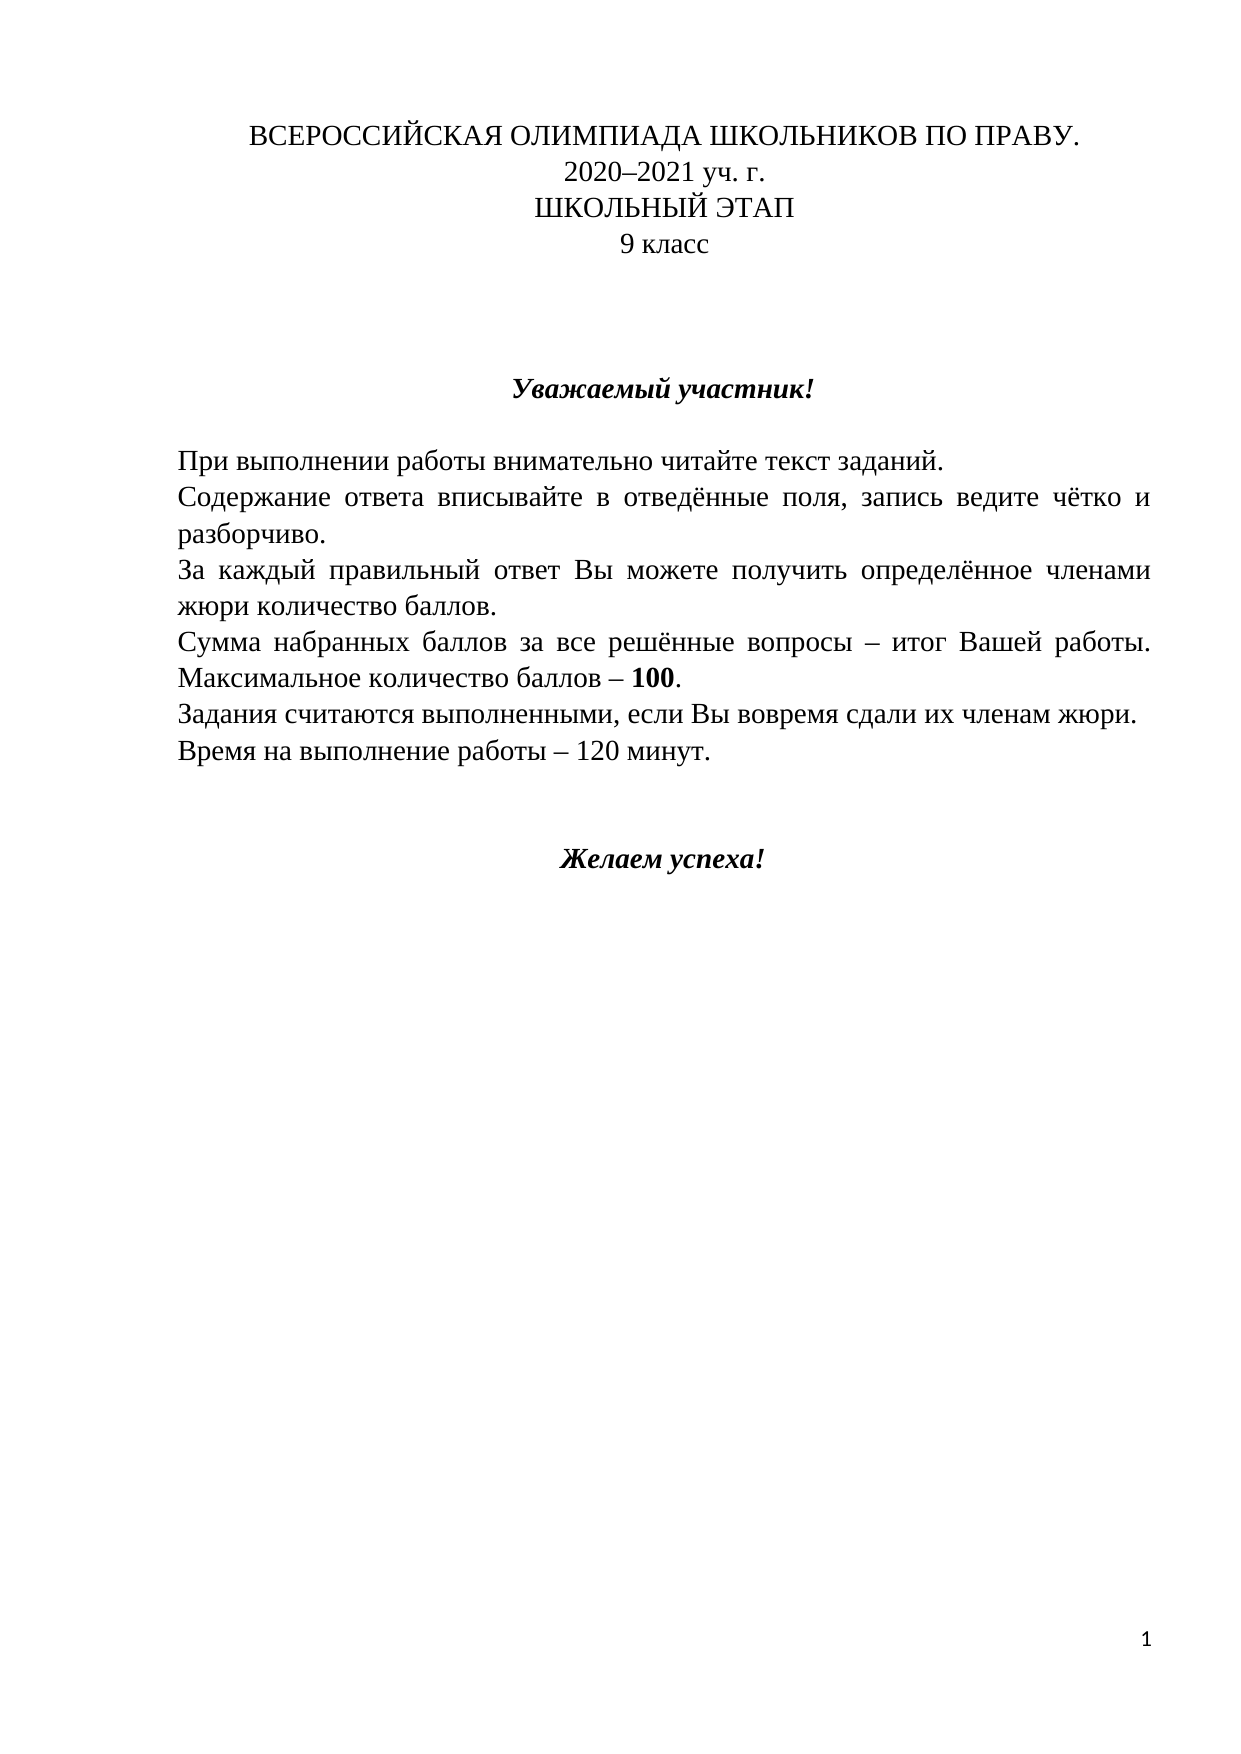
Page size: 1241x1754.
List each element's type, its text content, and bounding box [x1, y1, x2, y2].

text Уважаемый участник! [177, 371, 1152, 405]
text Время на выполнение работы – 120 минут. [177, 733, 1152, 766]
text Сумма набранных баллов за все решённые вопросы – итог Вашей работы. Максимальное количество баллов – 100. [177, 624, 1152, 694]
text За каждый правильный ответ Вы можете получить определённое членами жюри количество баллов. [177, 552, 1152, 622]
text Желаем успеха! [177, 841, 1152, 874]
text 2020–2021 уч. г. [177, 154, 1152, 188]
text Задания считаются выполненными, если Вы вовремя сдали их членам жюри. [177, 696, 1152, 730]
text ВСЕРОССИЙСКАЯ ОЛИМПИАДА ШКОЛЬНИКОВ ПО ПРАВУ. [177, 118, 1152, 152]
text ШКОЛЬНЫЙ ЭТАП [177, 190, 1152, 224]
text Содержание ответа вписывайте в отведённые поля, запись ведите чётко и разборчиво. [177, 479, 1152, 549]
text 9 класс [177, 227, 1152, 260]
text При выполнении работы внимательно читайте текст заданий. [177, 443, 1152, 477]
